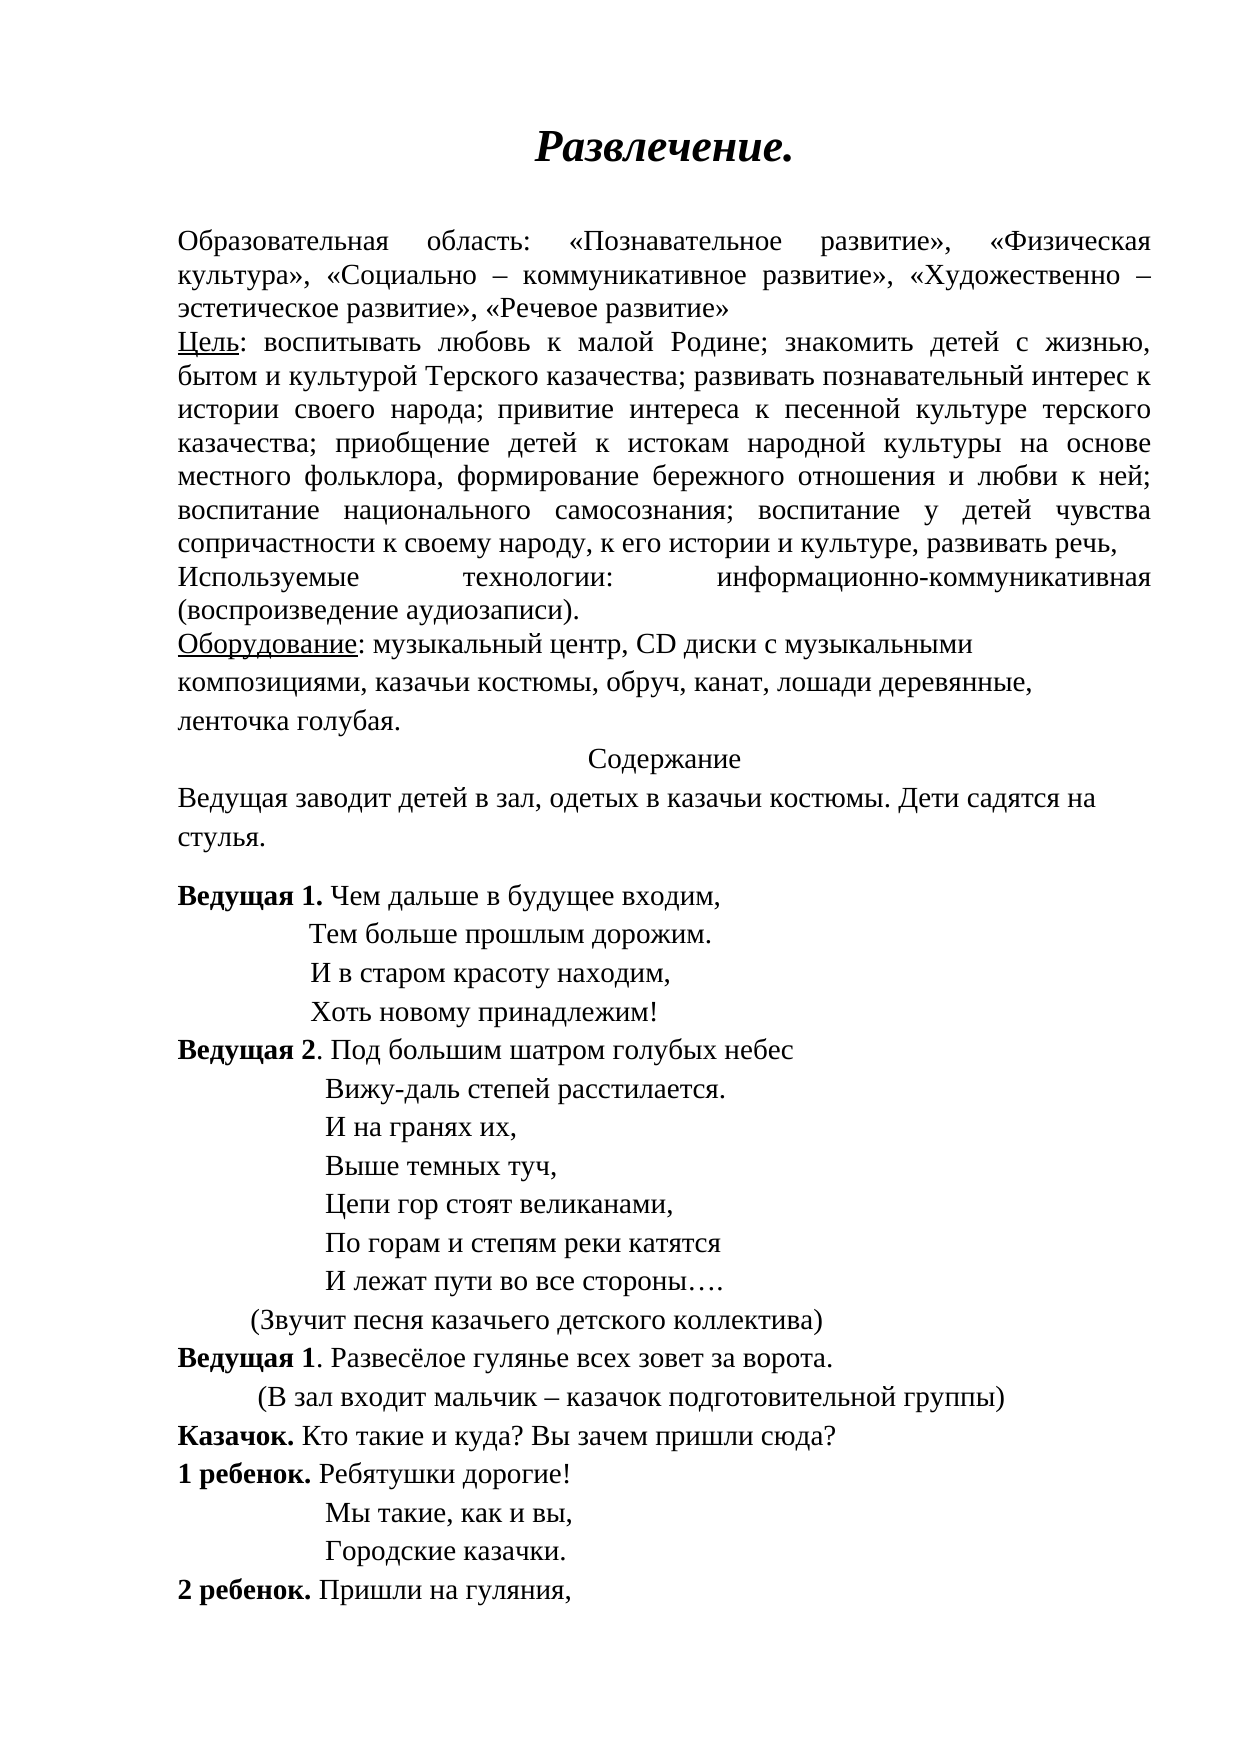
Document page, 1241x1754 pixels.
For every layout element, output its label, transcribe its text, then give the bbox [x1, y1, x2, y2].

text Образовательная область: «Познавательное развитие», «Физическая культура», «Социально – коммуникативное развитие», «Художественно – эстетическое развитие», «Речевое развитие» [177, 223, 1152, 324]
text Цель: воспитывать любовь к малой Родине; знакомить детей с жизнью, бытом и культурой Терского казачества; развивать познавательный интерес к истории своего народа; привитие интереса к песенной культуре терского казачества; приобщение детей к истокам народной культуры на основе местного фольклора, формирование бережного отношения и любви к ней; воспитание национального самосознания; воспитание у детей чувства сопричастности к своему народу, к его истории и культуре, развивать речь, [177, 324, 1152, 559]
text И лежат пути во все стороны…. [177, 1263, 1152, 1297]
text Вижу-даль степей расстилается. [177, 1071, 1152, 1104]
text 2 ребенок. Пришли на гуляния, [177, 1572, 1152, 1605]
text Оборудование: музыкальный центр, СD диски с музыкальными композициями, казачьи костюмы, обруч, канат, лошади деревянные, ленточка голубая. [177, 626, 1152, 737]
text Цепи гор стоят великанами, [177, 1186, 1152, 1220]
text Ведущая 2. Под большим шатром голубых небес [177, 1032, 1152, 1066]
text И на гранях их, [177, 1109, 1152, 1143]
text По горам и степям реки катятся [177, 1225, 1152, 1258]
text 1 ребенок. Ребятушки дорогие! [177, 1456, 1152, 1490]
text Развлечение. [177, 118, 1152, 171]
text Содержание [177, 742, 1152, 775]
text Ведущая заводит детей в зал, одетых в казачьи костюмы. Дети садятся на стулья. [177, 780, 1152, 852]
text Тем больше прошлым дорожим. [177, 917, 1152, 950]
text Выше темных туч, [177, 1148, 1152, 1181]
text (Звучит песня казачьего детского коллектива) [177, 1302, 1152, 1336]
text Казачок. Кто такие и куда? Вы зачем пришли сюда? [177, 1418, 1152, 1451]
text Хоть новому принадлежим! [177, 994, 1152, 1027]
text (В зал входит мальчик – казачок подготовительной группы) [177, 1379, 1152, 1413]
text Городские казачки. [177, 1533, 1152, 1567]
text И в старом красоту находим, [177, 955, 1152, 989]
text Ведущая 1. Чем дальше в будущее входим, [177, 878, 1152, 912]
text Используемые технологии: информационно-коммуникативная (воспроизведение аудиозаписи). [177, 559, 1152, 626]
text Мы такие, как и вы, [177, 1495, 1152, 1528]
text Ведущая 1. Развесёлое гулянье всех зовет за ворота. [177, 1341, 1152, 1374]
